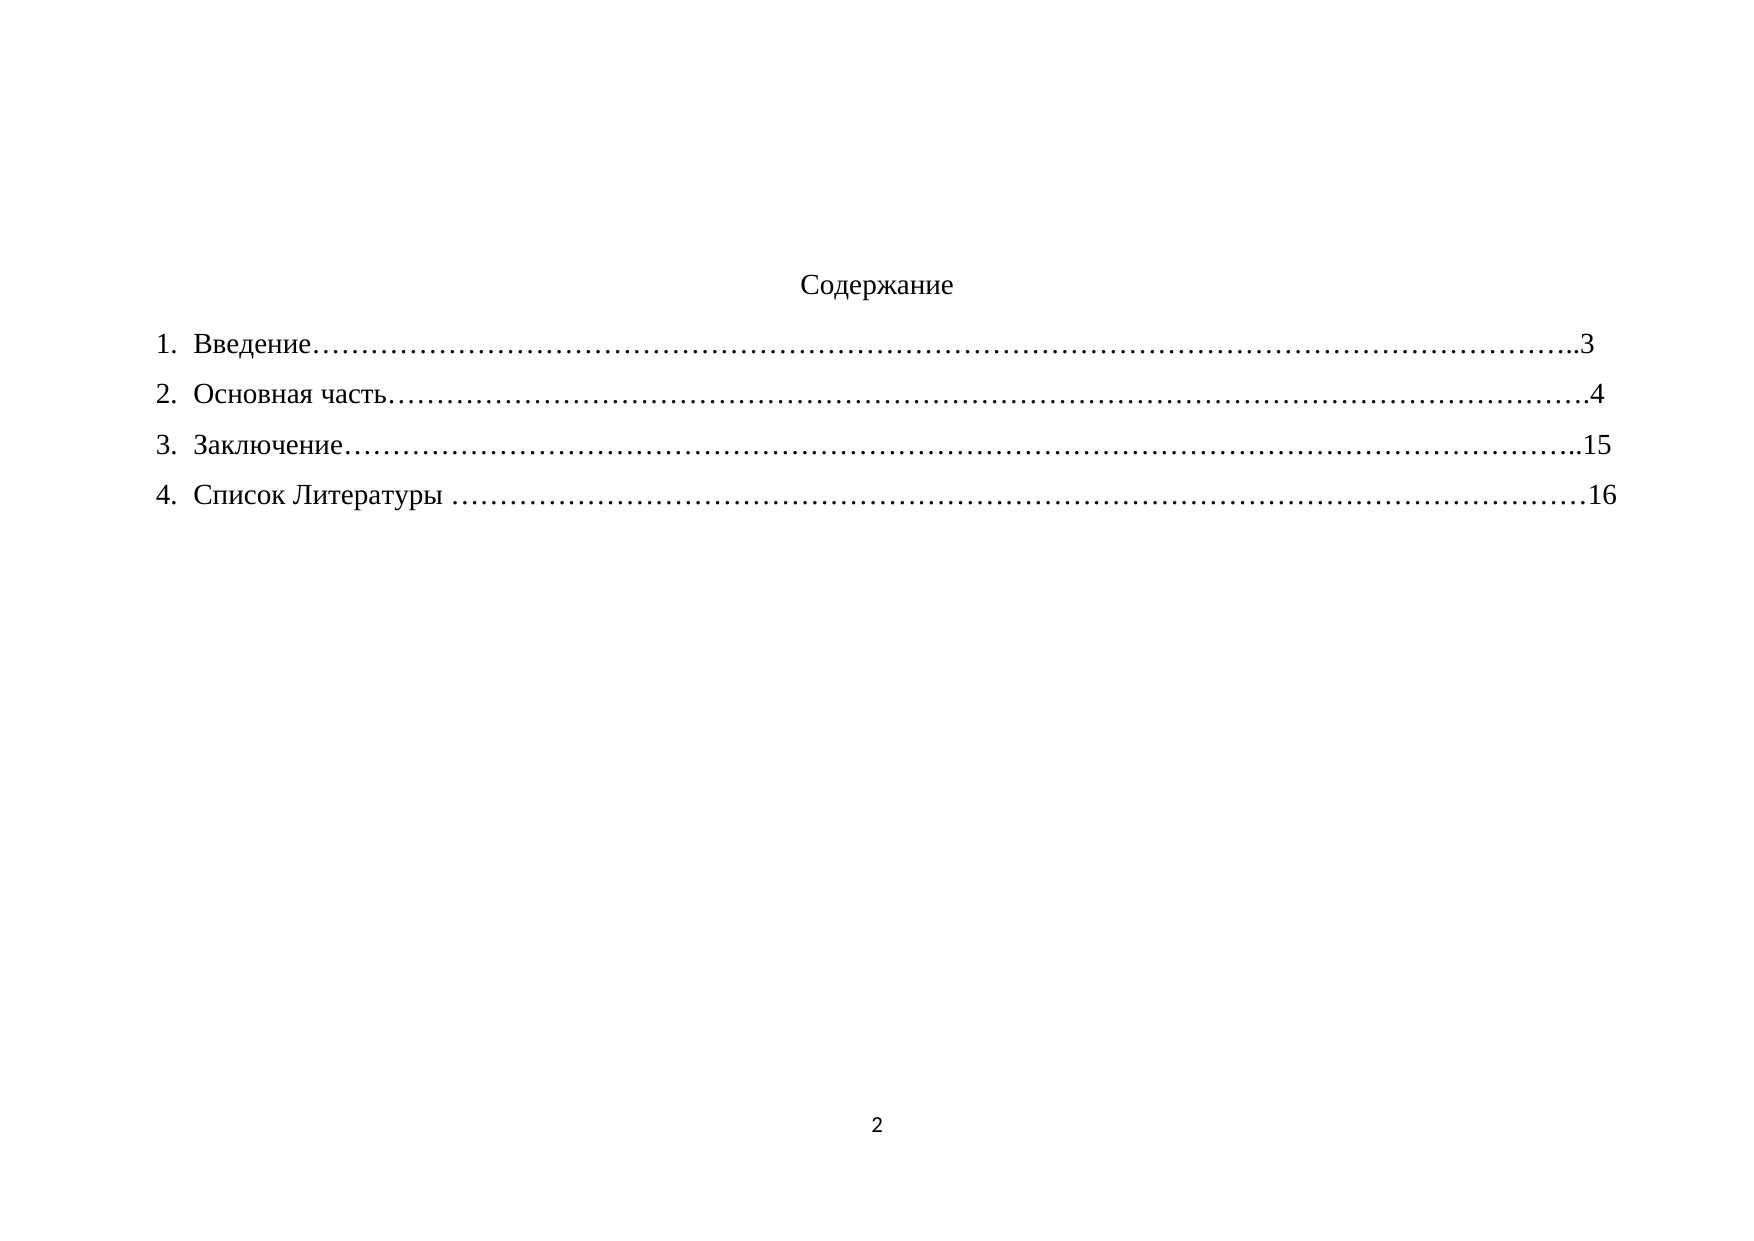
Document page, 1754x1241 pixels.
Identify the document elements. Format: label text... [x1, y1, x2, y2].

list Введение…………………………………………………………………………………………………………………..3 [156, 326, 1636, 360]
text Содержание [118, 267, 1636, 300]
list Заключение………………………………………………………………………………………………………………..15 [156, 427, 1636, 460]
list Список Литературы ………………………………………………………………………………………………………16 [156, 477, 1636, 511]
list Основная часть…………………………………………………………………………………………………………….4 [156, 376, 1636, 410]
